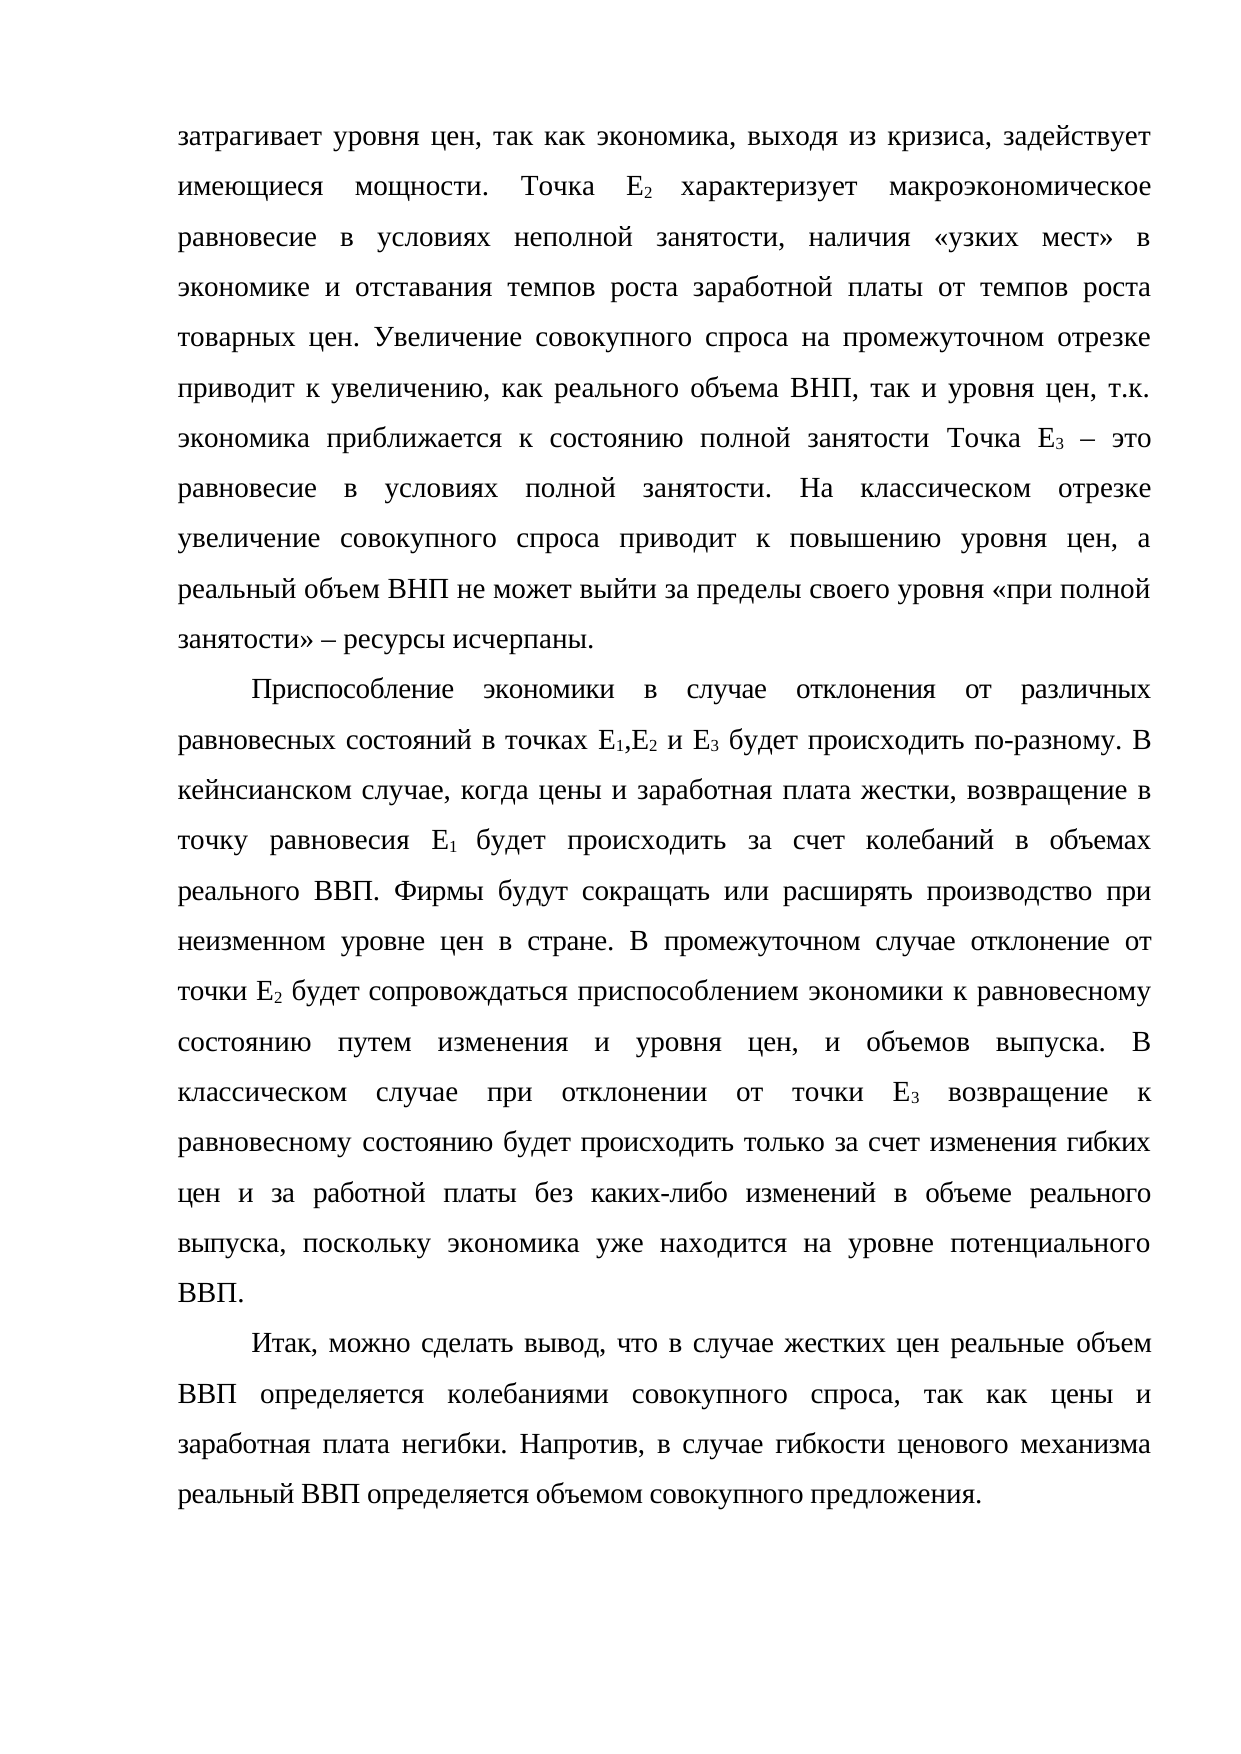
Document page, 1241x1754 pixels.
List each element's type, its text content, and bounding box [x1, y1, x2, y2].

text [177, 118, 1152, 655]
text Итак, можно сделать вывод, что в случае жестких цен реальные объем ВВП определяется колебаниями совокупного спроса, так как цены и заработная плата негибки. Напротив, в случае гибкости ценового механизма реальный ВВП определяется объемом совокупного предложения. [177, 1326, 1152, 1510]
text Приспособление экономики в случае отклонения от различных равновесных состояний в точках E1,Е2 и Е3 будет происходить по-разному. В кейнсианском случае, когда цены и заработная плата жестки, возвращение в точку равновесия E1 будет происходить за счет колебаний в объемах реального ВВП. Фирмы будут сокращать или расширять производство при неизменном уровне цен в стране. В промежуточном случае отклонение от точки Е2 будет сопровождаться приспособлением экономики к равновесному состоянию путем изменения и уровня цен, и объемов выпуска. В классическом случае при отклонении от точки Е3 возвращение к равновесному состоянию будет происходить только за счет изменения гибких цен и за работной платы без каких-либо изменений в объеме реального выпуска, поскольку экономика уже находится на уровне потенциального ВВП. [177, 672, 1152, 1309]
